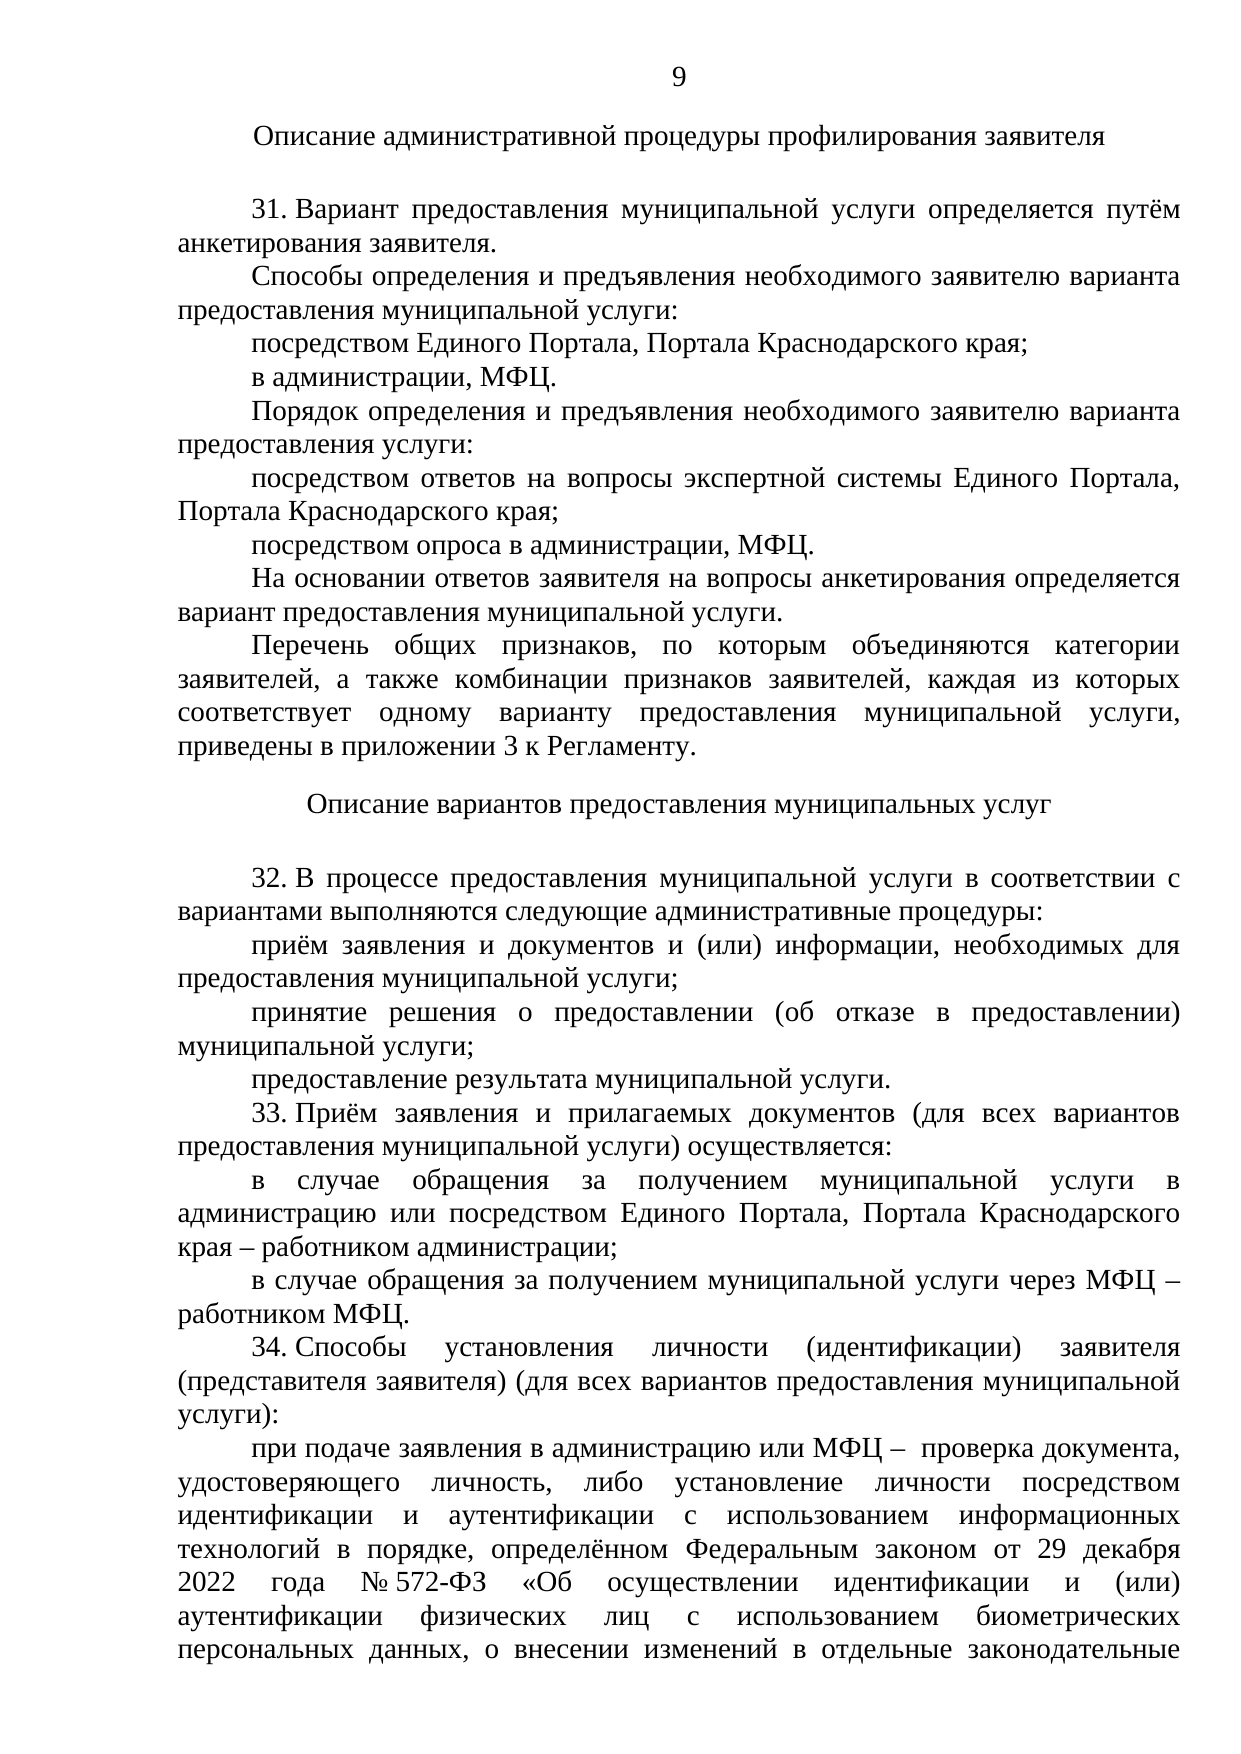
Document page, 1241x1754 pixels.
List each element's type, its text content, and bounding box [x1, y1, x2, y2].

text Перечень общих признаков, по которым объединяются категории заявителей, а также комбинации признаков заявителей, каждая из которых соответствует одному варианту предоставления муниципальной услуги, приведены в приложении 3 к Регламенту. [177, 627, 1181, 762]
subtitle Описание вариантов предоставления муниципальных услуг [177, 787, 1181, 820]
text 33. Приём заявления и прилагаемых документов (для всех вариантов предоставления муниципальной услуги) осуществляется: [177, 1095, 1181, 1162]
text в администрации, МФЦ. [177, 359, 1181, 393]
text посредством опроса в администрации, МФЦ. [177, 527, 1181, 560]
text приём заявления и документов и (или) информации, необходимых для предоставления муниципальной услуги; [177, 927, 1181, 994]
text посредством Единого Портала, Портала Краснодарского края; [177, 326, 1181, 359]
text 34. Способы установления личности (идентификации) заявителя (представителя заявителя) (для всех вариантов предоставления муниципальной услуги): [177, 1329, 1181, 1430]
text принятие решения о предоставлении (об отказе в предоставлении) муниципальной услуги; [177, 994, 1181, 1061]
text 32. В процессе предоставления муниципальной услуги в соответствии с вариантами выполняются следующие административные процедуры: [177, 860, 1181, 927]
subtitle Описание административной процедуры профилирования заявителя [177, 118, 1181, 152]
text в случае обращения за получением муниципальной услуги в администрацию или посредством Единого Портала, Портала Краснодарского края – работником администрации; [177, 1162, 1181, 1262]
text предоставление результата муниципальной услуги. [177, 1061, 1181, 1095]
text На основании ответов заявителя на вопросы анкетирования определяется вариант предоставления муниципальной услуги. [177, 560, 1181, 627]
text Способы определения и предъявления необходимого заявителю варианта предоставления муниципальной услуги: [177, 258, 1181, 326]
text посредством ответов на вопросы экспертной системы Единого Портала, Портала Краснодарского края; [177, 460, 1181, 527]
text в случае обращения за получением муниципальной услуги через МФЦ – работником МФЦ. [177, 1262, 1181, 1329]
text 31. Вариант предоставления муниципальной услуги определяется путём анкетирования заявителя. [177, 191, 1181, 258]
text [177, 1430, 1181, 1665]
text Порядок определения и предъявления необходимого заявителю варианта предоставления услуги: [177, 393, 1181, 460]
